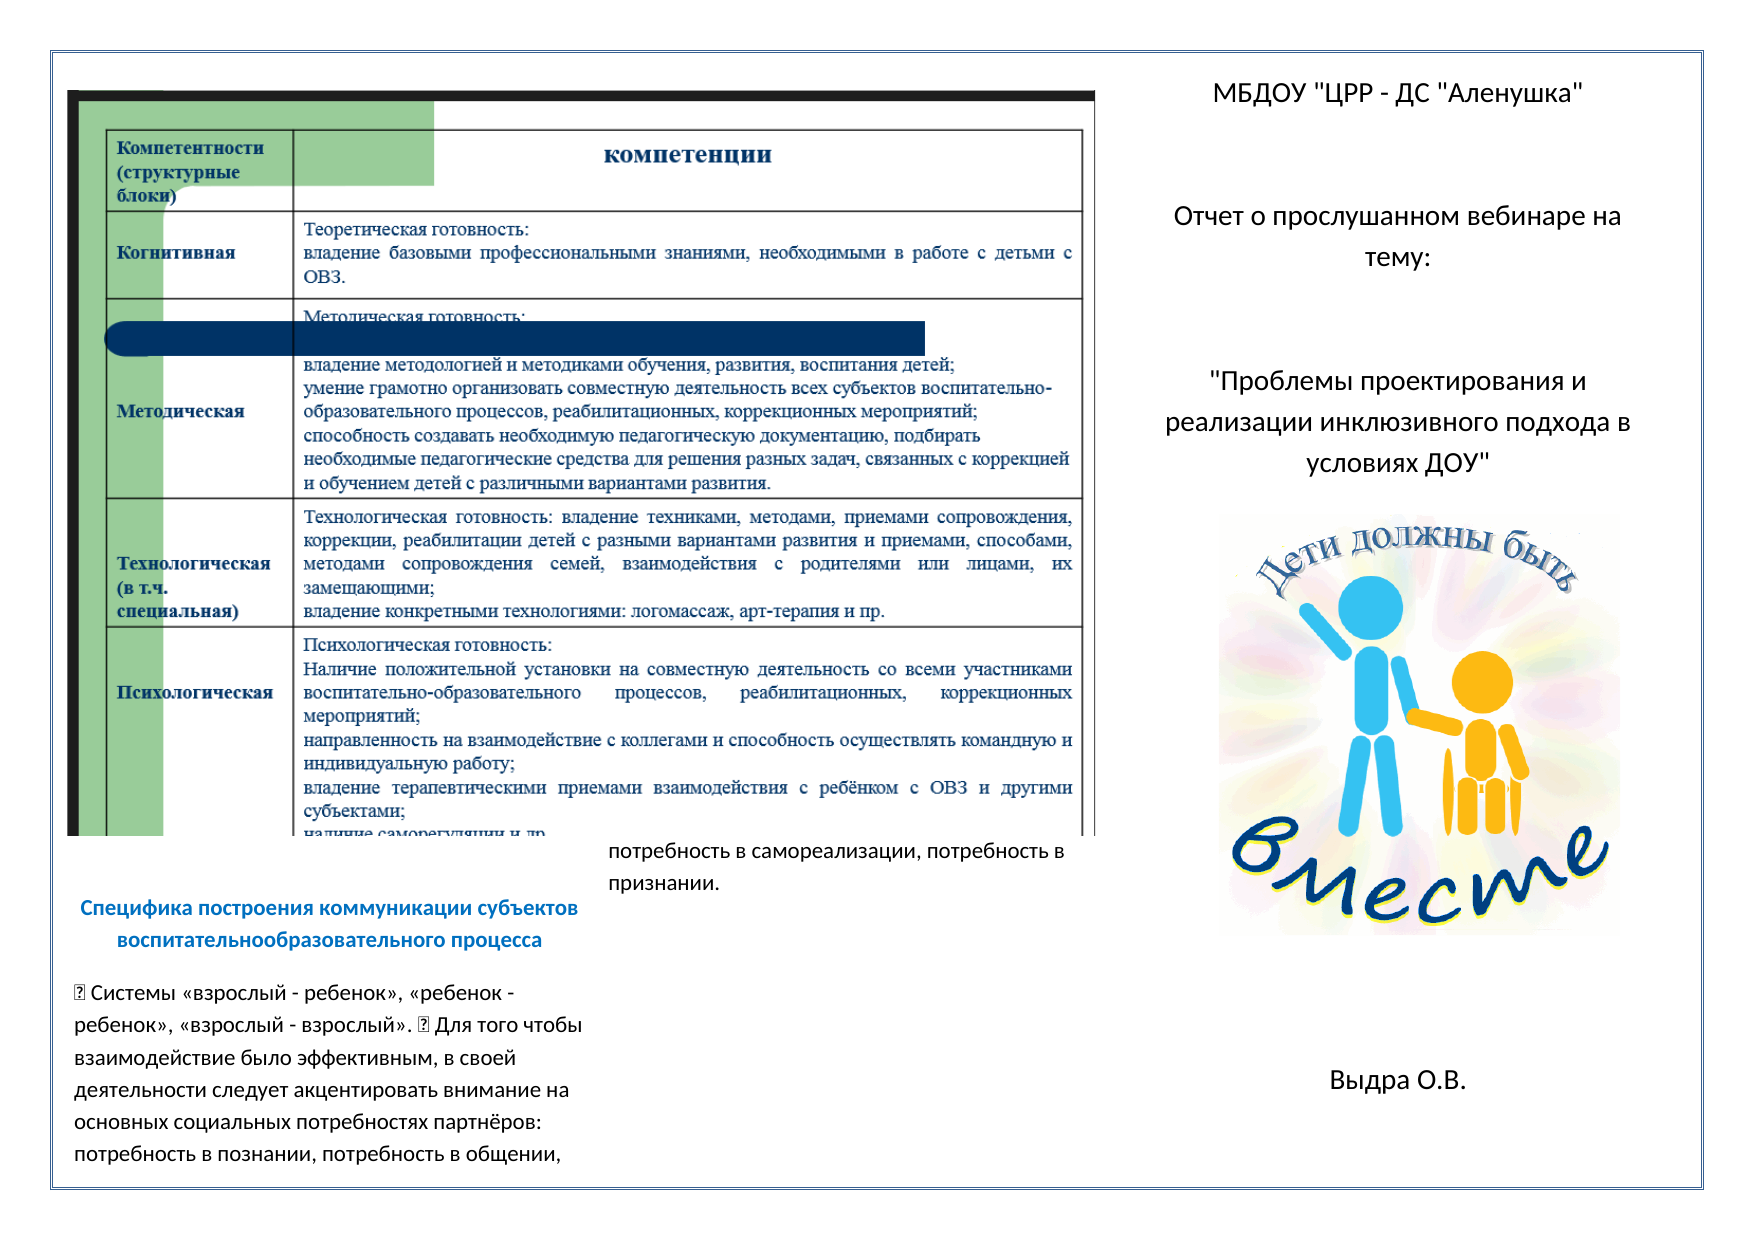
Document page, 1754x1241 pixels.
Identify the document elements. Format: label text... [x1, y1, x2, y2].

text "Проблемы проектирования и реализации инклюзивного подхода в условиях ДОУ" [1142, 362, 1654, 479]
text Отчет о прослушанном вебинаре на тему: [1142, 197, 1654, 274]
text Специфика построения коммуникации субъектов воспитательнообразовательного процесса [74, 893, 585, 953]
picture [67, 90, 1096, 836]
text МБДОУ "ЦРР - ДС "Аленушка" [1142, 74, 1654, 109]
text  Системы «взрослый - ребенок», «ребенок - ребенок», «взрослый - взрослый».  Для того чтобы взаимодействие было эффективным, в своей деятельности следует акцентировать внимание на основных социальных потребностях партнёров: потребность в познании, потребность в общении, потребность в самореализации, потребность в признании. [608, 74, 1119, 896]
text  Системы «взрослый - ребенок», «ребенок - ребенок», «взрослый - взрослый».  Для того чтобы взаимодействие было эффективным, в своей деятельности следует акцентировать внимание на основных социальных потребностях партнёров: потребность в познании, потребность в общении, потребность в самореализации, потребность в признании. [74, 978, 585, 1167]
text Выдра О.В. [1142, 1061, 1654, 1097]
picture [1218, 514, 1621, 936]
